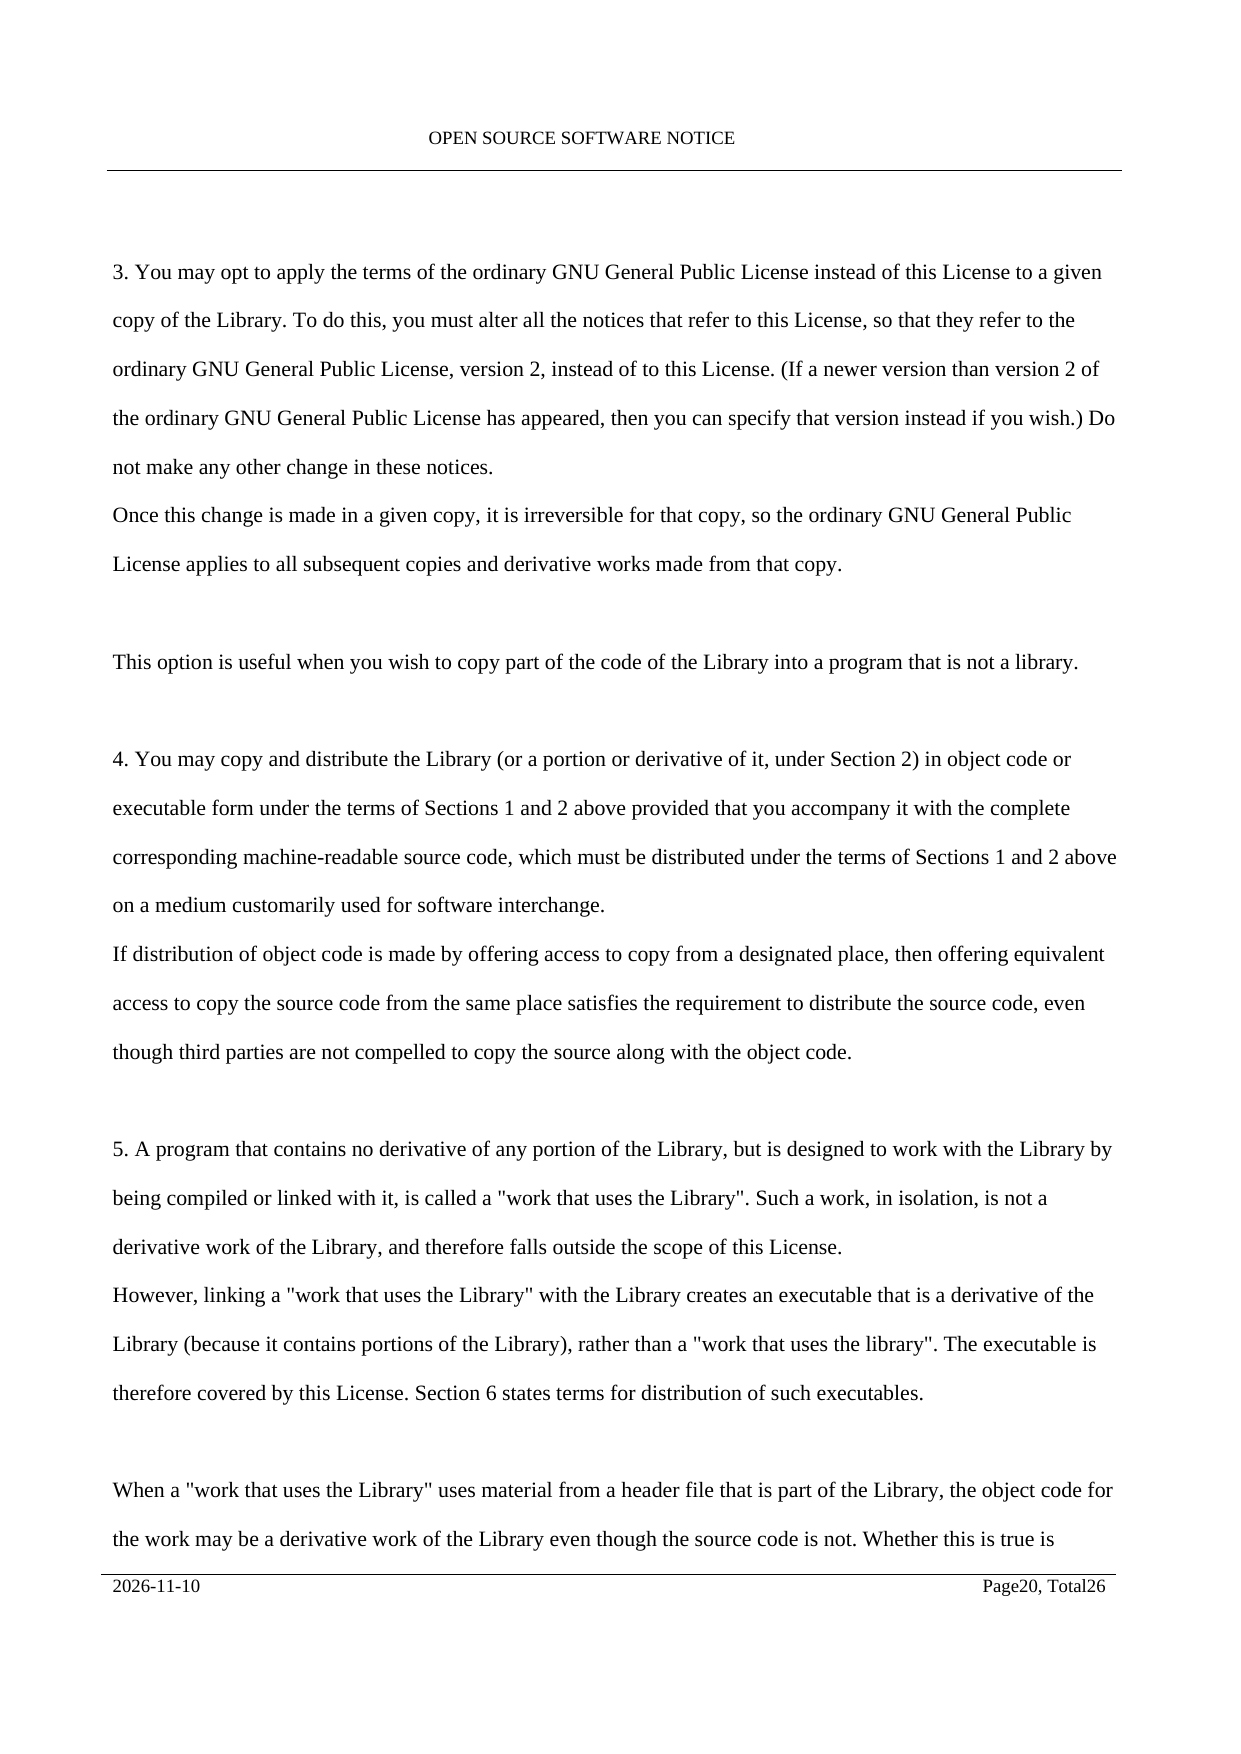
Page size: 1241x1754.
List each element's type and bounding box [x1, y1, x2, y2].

text [112, 206, 1128, 1555]
